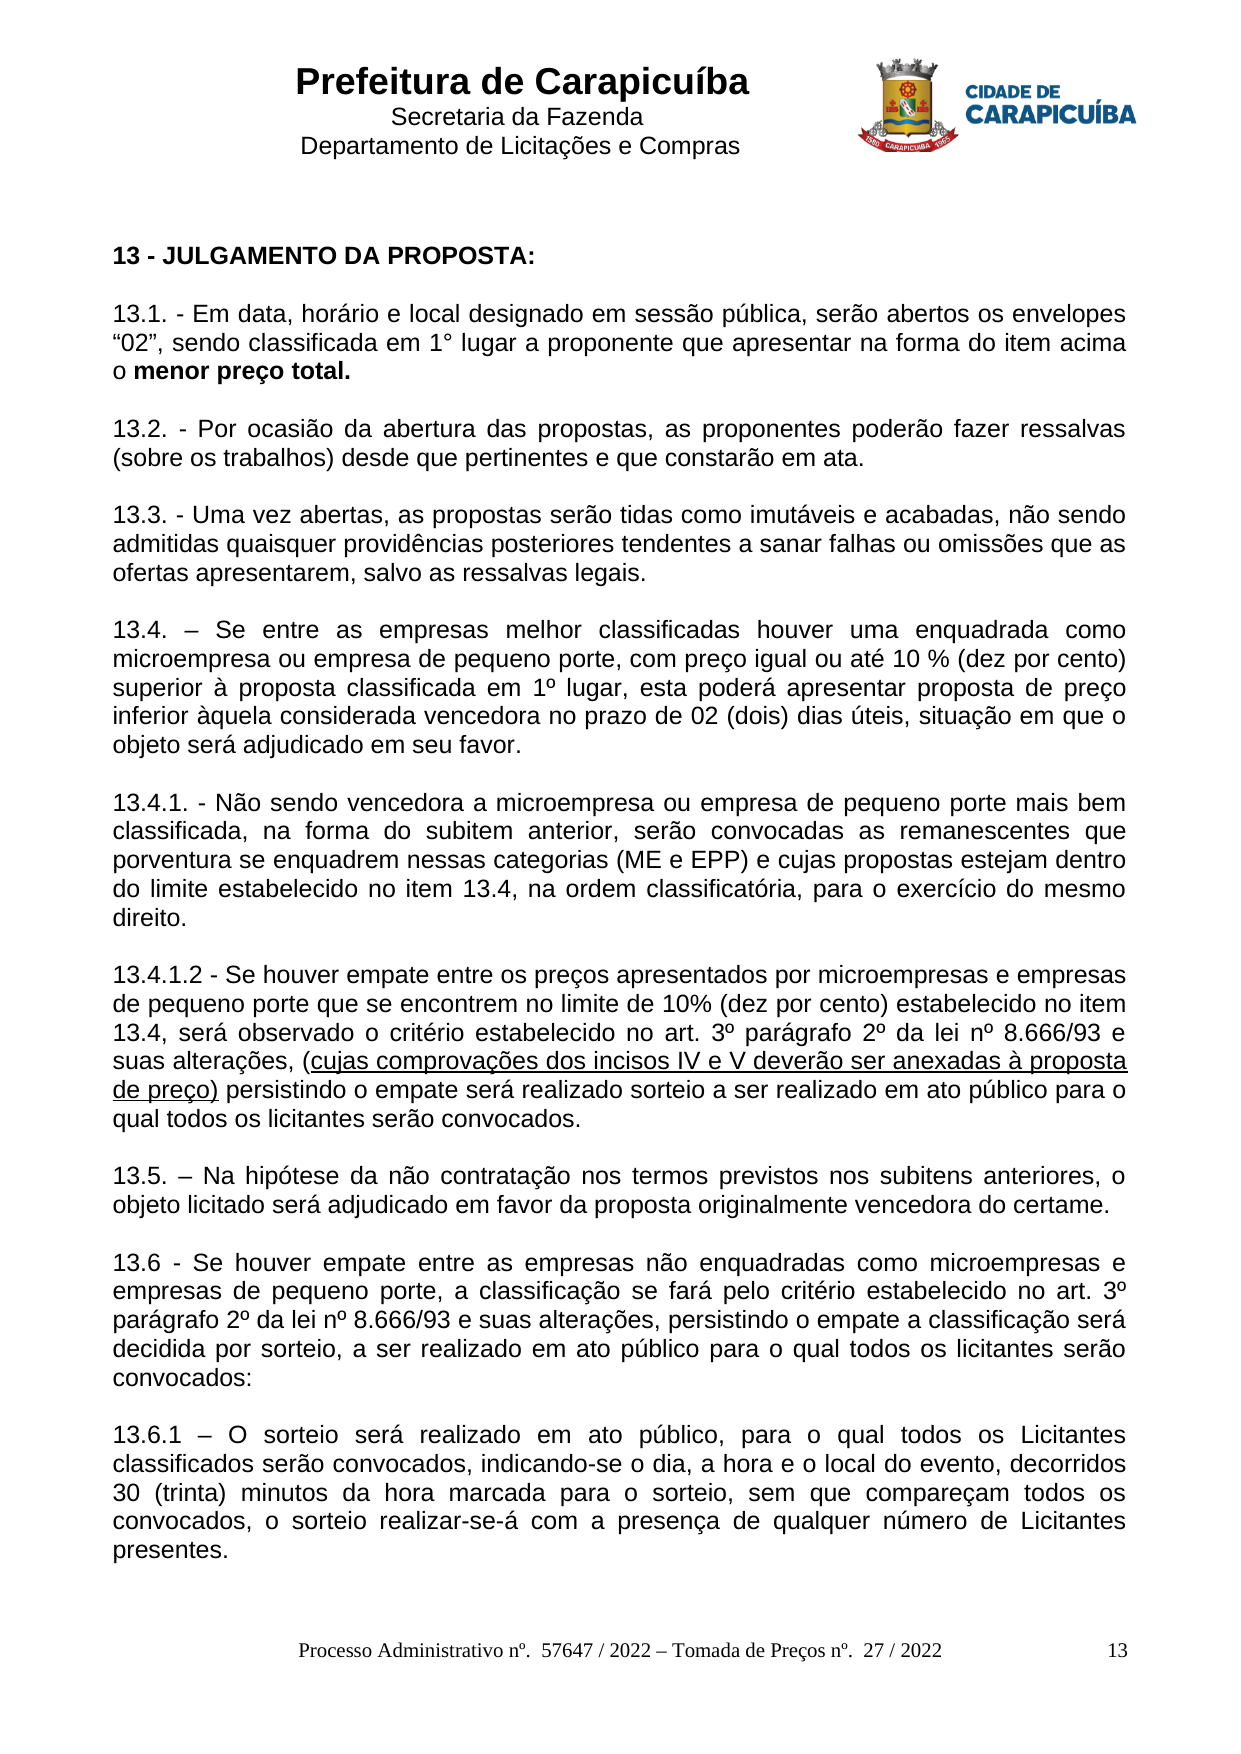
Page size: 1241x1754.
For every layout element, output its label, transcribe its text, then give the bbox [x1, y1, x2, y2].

text 13.6 - Se houver empate entre as empresas não enquadradas como microempresas e empresas de pequeno porte, a classificação se fará pelo critério estabelecido no art. 3º parágrafo 2º da lei nº 8.666/93 e suas alterações, persistindo o empate a classificação será decidida por sorteio, a ser realizado em ato público para o qual todos os licitantes serão convocados: [112, 1247, 1128, 1391]
picture [857, 57, 1139, 152]
text 13.2. - Por ocasião da abertura das propostas, as proponentes poderão fazer ressalvas (sobre os trabalhos) desde que pertinentes e que constarão em ata. [112, 414, 1128, 471]
text 13.4. – Se entre as empresas melhor classificadas houver uma enquadrada como microempresa ou empresa de pequeno porte, com preço igual ou até 10 % (dez por cento) superior à proposta classificada em 1º lugar, esta poderá apresentar proposta de preço inferior àquela considerada vencedora no prazo de 02 (dois) dias úteis, situação em que o objeto será adjudicado em seu favor. [112, 615, 1128, 759]
text 13.5. – Na hipótese da não contratação nos termos previstos nos subitens anteriores, o objeto licitado será adjudicado em favor da proposta originalmente vencedora do certame. [112, 1161, 1128, 1219]
text 13.4.1. - Não sendo vencedora a microempresa ou empresa de pequeno porte mais bem classificada, na forma do subitem anterior, serão convocadas as remanescentes que porventura se enquadrem nessas categorias (ME e EPP) e cujas propostas estejam dentro do limite estabelecido no item 13.4, na ordem classificatória, para o exercício do mesmo direito. [112, 787, 1128, 931]
text 13.6.1 – O sorteio será realizado em ato público, para o qual todos os Licitantes classificados serão convocados, indicando-se o dia, a hora e o local do evento, decorridos 30 (trinta) minutos da hora marcada para o sorteio, sem que compareçam todos os convocados, o sorteio realizar-se-á com a presença de qualquer número de Licitantes presentes. [112, 1420, 1128, 1564]
text 13 - JULGAMENTO DA PROPOSTA: [112, 241, 1128, 270]
text 13.1. - Em data, horário e local designado em sessão pública, serão abertos os envelopes “, sendo classificada em 1° lugar a proponente que apresentar na forma do item acima o menor preço total. [112, 299, 1128, 385]
text 13.3. - Uma vez abertas, as propostas serão tidas como imutáveis e acabadas, não sendo admitidas quaisquer providências posteriores tendentes a sanar falhas ou omissões que as ofertas apresentarem, salvo as ressalvas legais. [112, 500, 1128, 586]
text 13.4.1.2 - Se houver empate entre os preços apresentados por microempresas e empresas de pequeno porte que se encontrem no limite de 10% (dez por cento) estabelecido no item 13.4, será observado o critério estabelecido no art. 3º parágrafo 2º da lei nº 8.666/93 e suas alterações, (cujas comprovações dos incisos IV e V deverão ser anexadas à proposta de preço) persistindo o empate será realizado sorteio a ser realizado em ato público para o qual todos os licitantes serão convocados. [112, 960, 1128, 1132]
